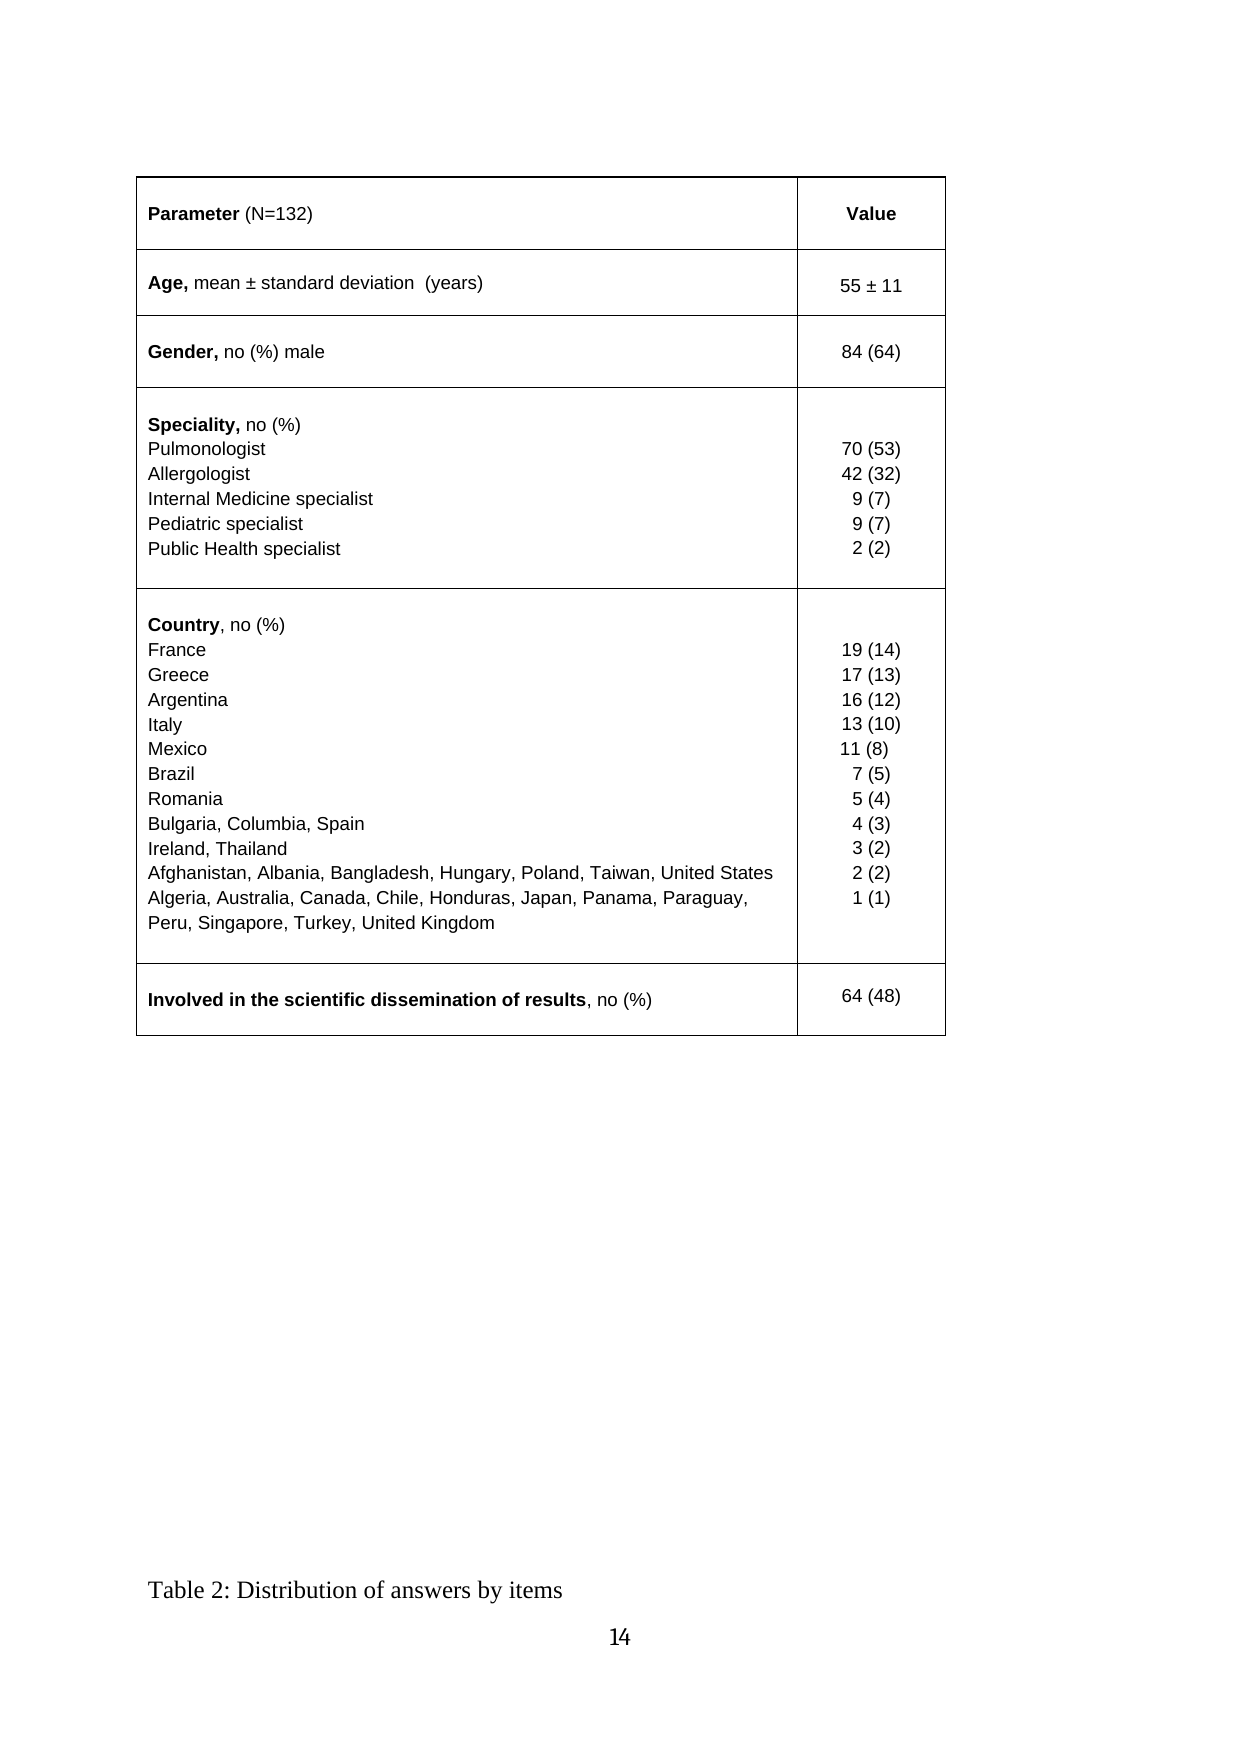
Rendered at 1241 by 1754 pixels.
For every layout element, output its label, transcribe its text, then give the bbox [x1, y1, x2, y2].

table_cell Involved in the scientific dissemination of results, no (%) [137, 964, 797, 1035]
table_cell 19 (14) 17 (13) 16 (12) 13 (10) 11 (8) 7 (5) 5 (4) 4 (3) 3 (2) 2 (2) 1 (1) [798, 589, 945, 962]
table_cell 84 (64) [798, 316, 945, 387]
text Table 2: Distribution of answers by items [148, 1575, 1093, 1604]
table_header Parameter (N=132) [137, 178, 797, 249]
table_cell 55 ± 11 [798, 250, 945, 315]
table_cell Country, no (%) France Greece Argentina Italy Mexico Brazil Romania Bulgaria, Columbia, Spain Ireland, Thailand Afghanistan, Albania, Bangladesh, Hungary, Poland, Taiwan, United States Algeria, Australia, Canada, Chile, Honduras, Japan, Panama, Paraguay, Peru, Singapore, Turkey, United Kingdom [137, 589, 797, 962]
table_cell Age, mean ± standard deviation (years) [137, 250, 797, 315]
table_cell 64 (48) [798, 964, 945, 1035]
table_cell Gender, no (%) male [137, 316, 797, 387]
table_cell Speciality, no (%) Pulmonologist Allergologist Internal Medicine specialist Pediatric specialist Public Health specialist [137, 388, 797, 588]
table_cell 70 (53) 42 (32) 9 (7) 9 (7) 2 (2) [798, 388, 945, 588]
table_header Value [798, 178, 945, 249]
